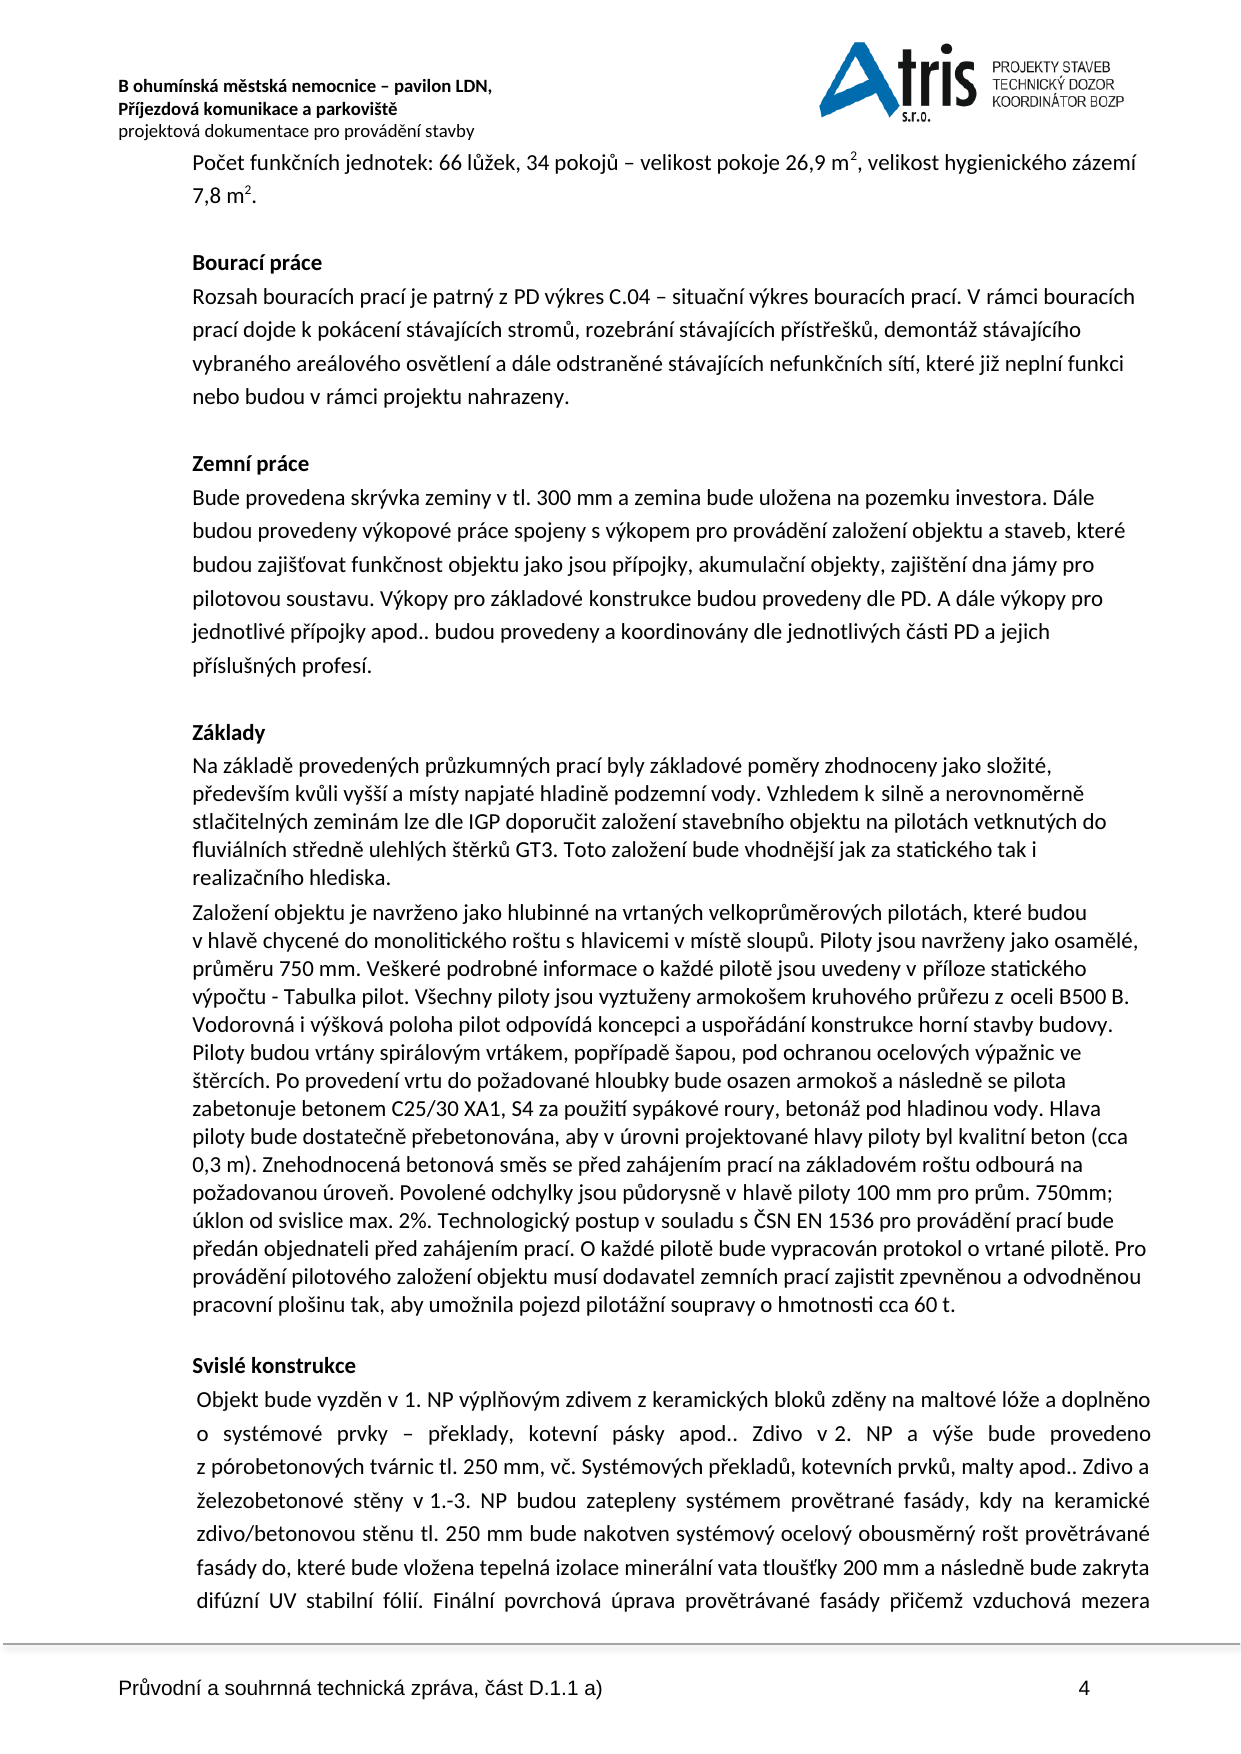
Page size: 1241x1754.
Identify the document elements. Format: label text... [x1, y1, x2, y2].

text Bude provedena skrývka zeminy v tl. 300 mm a zemina bude uložena na pozemku investora. Dále budou provedeny výkopové práce spojeny s výkopem pro provádění založení objektu a staveb, které budou zajišťovat funkčnost objektu jako jsou přípojky, akumulační objekty, zajištění dna jámy pro pilotovou soustavu. Výkopy pro základové konstrukce budou provedeny dle PD. A dále výkopy pro jednotlivé přípojky apod.. budou provedeny a koordinovány dle jednotlivých části PD a jejich příslušných profesí. [192, 483, 1152, 679]
text Rozsah bouracích prací je patrný z PD výkres C.04 – situační výkres bouracích prací. V rámci bouracích prací dojde k pokácení stávajících stromů, rozebrání stávajících přístřešků, demontáž stávajícího vybraného areálového osvětlení a dále odstraněné stávajících nefunkčních sítí, které již neplní funkci nebo budou v rámci projektu nahrazeny. [192, 282, 1152, 411]
text Počet funkčních jednotek: 66 lůžek, 34 pokojů – velikost pokoje 26,9 m2, velikost hygienického zázemí 7,8 m2. [192, 148, 1152, 209]
text Zemní práce [192, 449, 1152, 478]
text Svislé konstrukce [192, 1352, 1152, 1380]
text Založení objektu je navrženo jako hlubinné na vrtaných velkoprůměrových pilotách, které budou v hlavě chycené do monolitického roštu s hlavicemi v místě sloupů. Piloty jsou navrženy jako osamělé, průměru 750 mm. Veškeré podrobné informace o každé pilotě jsou uvedeny v příloze statického výpočtu - Tabulka pilot. Všechny piloty jsou vyztuženy armokošem kruhového průřezu z oceli B500 B. Vodorovná i výšková poloha pilot odpovídá koncepci a uspořádání konstrukce horní stavby budovy. Piloty budou vrtány spirálovým vrtákem, popřípadě šapou, pod ochranou ocelových výpažnic ve štěrcích. Po provedení vrtu do požadované hloubky bude osazen armokoš a následně se pilota zabetonuje betonem C25/30 XA1, S4 za použití sypákové roury, betonáž pod hladinou vody. Hlava piloty bude dostatečně přebetonována, aby v úrovni projektované hlavy piloty byl kvalitní beton (cca 0,3 m). Znehodnocená betonová směs se před zahájením prací na základovém roštu odbourá na požadovanou úroveň. Povolené odchylky jsou půdorysně v hlavě piloty 100 mm pro prům. 750mm; úklon od svislice max. 2%. Technologický postup v souladu s ČSN EN 1536 pro provádění prací bude předán objednateli před zahájením prací. O každé pilotě bude vypracován protokol o vrtané pilotě. Pro provádění pilotového založení objektu musí dodavatel zemních prací zajistit zpevněnou a odvodněnou pracovní plošinu tak, aby umožnila pojezd pilotážní soupravy o hmotnosti cca 60 t. [192, 898, 1152, 1318]
text Na základě provedených průzkumných prací byly základové poměry zhodnoceny jako složité, především kvůli vyšší a místy napjaté hladině podzemní vody. Vzhledem k silně a nerovnoměrně stlačitelných zeminám lze dle IGP doporučit založení stavebního objektu na pilotách vetknutých do fluviálních středně ulehlých štěrků GT3. Toto založení bude vhodnější jak za statického tak i realizačního hlediska. [192, 751, 1152, 892]
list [196, 1385, 1152, 1614]
text Základy [192, 718, 1152, 746]
picture [817, 40, 1124, 123]
text Bourací práce [192, 248, 1152, 276]
